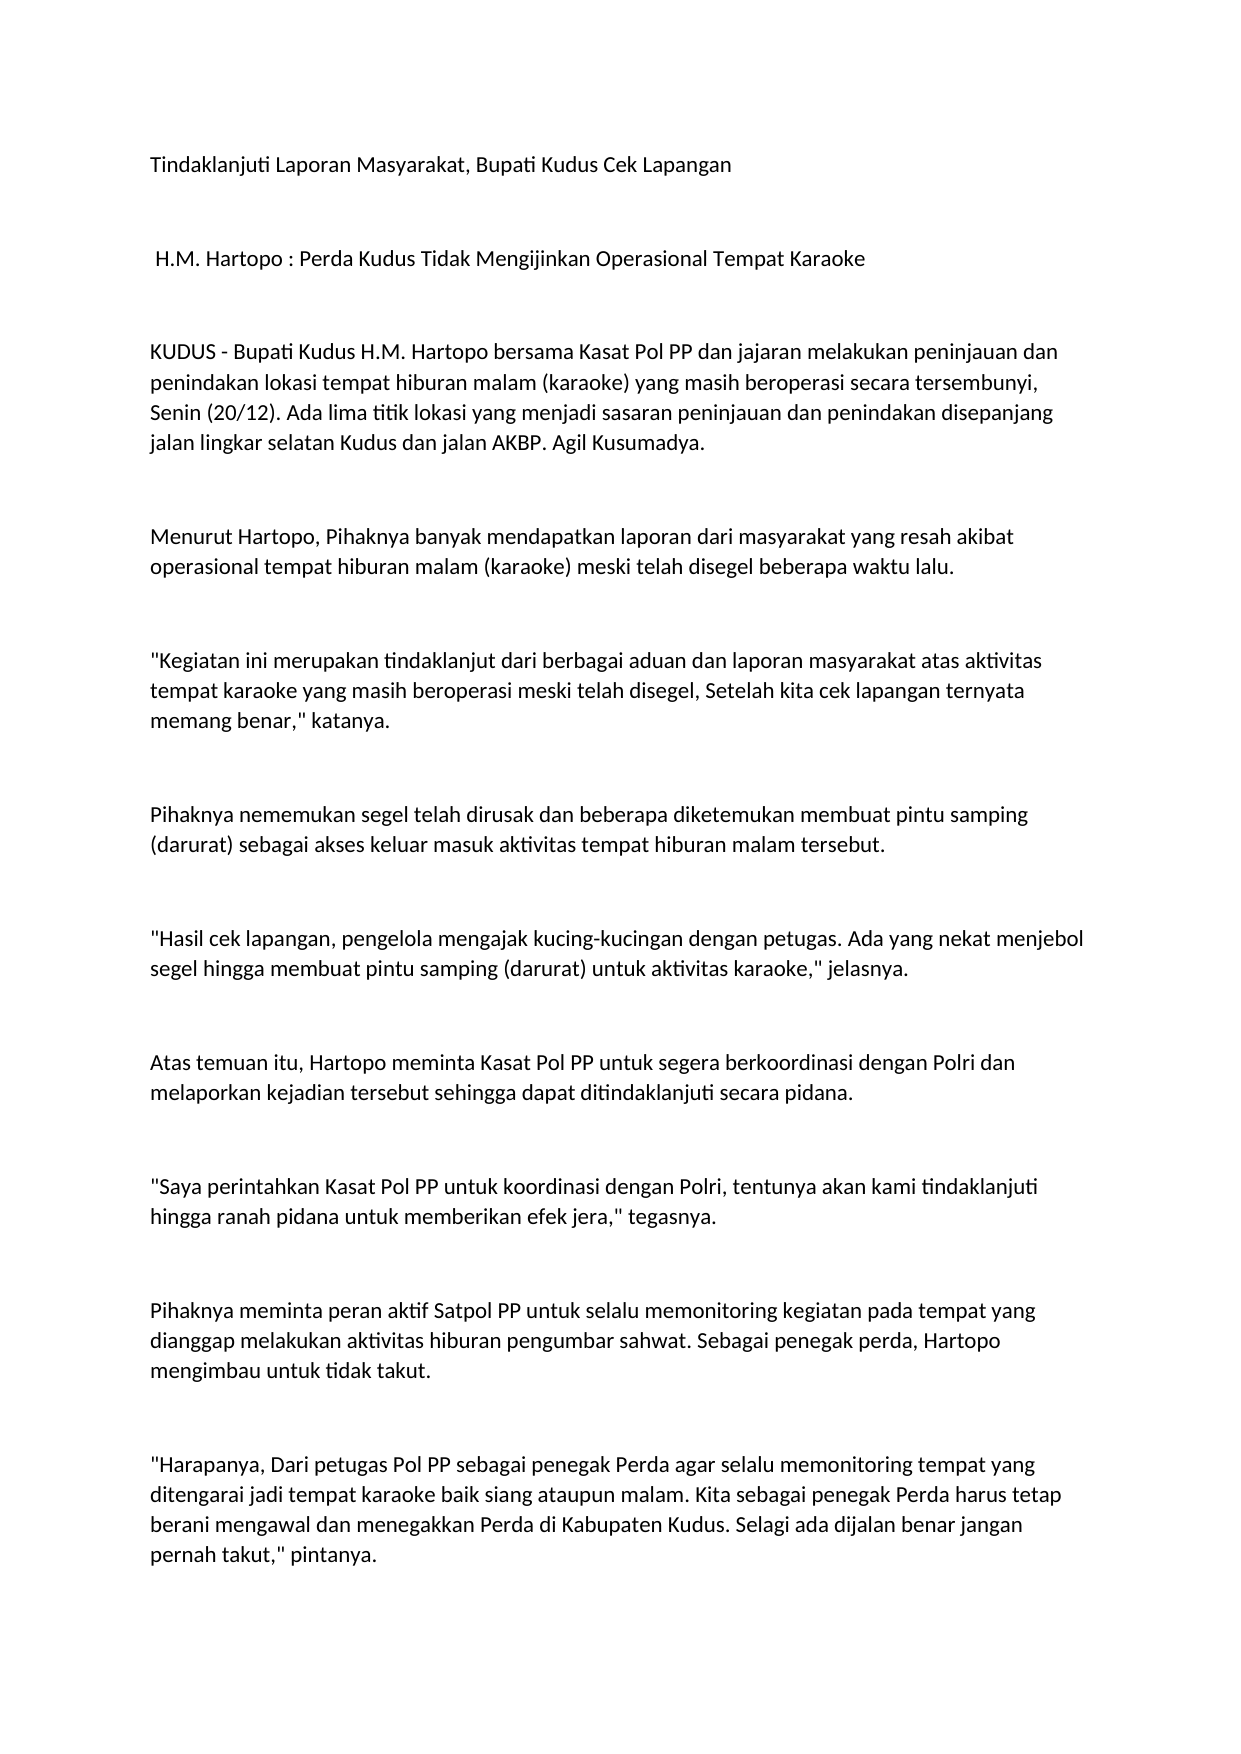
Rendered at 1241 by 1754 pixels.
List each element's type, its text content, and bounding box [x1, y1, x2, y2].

text "Saya perintahkan Kasat Pol PP untuk koordinasi dengan Polri, tentunya akan kami tindaklanjuti hingga ranah pidana untuk memberikan efek jera," tegasnya. [150, 1172, 1090, 1230]
text KUDUS - Bupati Kudus H.M. Hartopo bersama Kasat Pol PP dan jajaran melakukan peninjauan dan penindakan lokasi tempat hiburan malam (karaoke) yang masih beroperasi secara tersembunyi, Senin (20/12). Ada lima titik lokasi yang menjadi sasaran peninjauan dan penindakan disepanjang jalan lingkar selatan Kudus dan jalan AKBP. Agil Kusumadya. [150, 337, 1090, 456]
text "Hasil cek lapangan, pengelola mengajak kucing-kucingan dengan petugas. Ada yang nekat menjebol segel hingga membuat pintu samping (darurat) untuk aktivitas karaoke," jelasnya. [150, 924, 1090, 982]
text Atas temuan itu, Hartopo meminta Kasat Pol PP untuk segera berkoordinasi dengan Polri dan melaporkan kejadian tersebut sehingga dapat ditindaklanjuti secara pidana. [150, 1048, 1090, 1106]
text "Kegiatan ini merupakan tindaklanjut dari berbagai aduan dan laporan masyarakat atas aktivitas tempat karaoke yang masih beroperasi meski telah disegel, Setelah kita cek lapangan ternyata memang benar," katanya. [150, 646, 1090, 734]
text H.M. Hartopo : Perda Kudus Tidak Mengijinkan Operasional Tempat Karaoke [150, 244, 1090, 272]
text Menurut Hartopo, Pihaknya banyak mendapatkan laporan dari masyarakat yang resah akibat operasional tempat hiburan malam (karaoke) meski telah disegel beberapa waktu lalu. [150, 522, 1090, 580]
text "Harapanya, Dari petugas Pol PP sebagai penegak Perda agar selalu memonitoring tempat yang ditengarai jadi tempat karaoke baik siang ataupun malam. Kita sebagai penegak Perda harus tetap berani mengawal dan menegakkan Perda di Kabupaten Kudus. Selagi ada dijalan benar jangan pernah takut," pintanya. [150, 1450, 1090, 1569]
text Tindaklanjuti Laporan Masyarakat, Bupati Kudus Cek Lapangan [150, 150, 1090, 178]
text Pihaknya meminta peran aktif Satpol PP untuk selalu memonitoring kegiatan pada tempat yang dianggap melakukan aktivitas hiburan pengumbar sahwat. Sebagai penegak perda, Hartopo mengimbau untuk tidak takut. [150, 1296, 1090, 1384]
text Pihaknya nememukan segel telah dirusak dan beberapa diketemukan membuat pintu samping (darurat) sebagai akses keluar masuk aktivitas tempat hiburan malam tersebut. [150, 800, 1090, 858]
